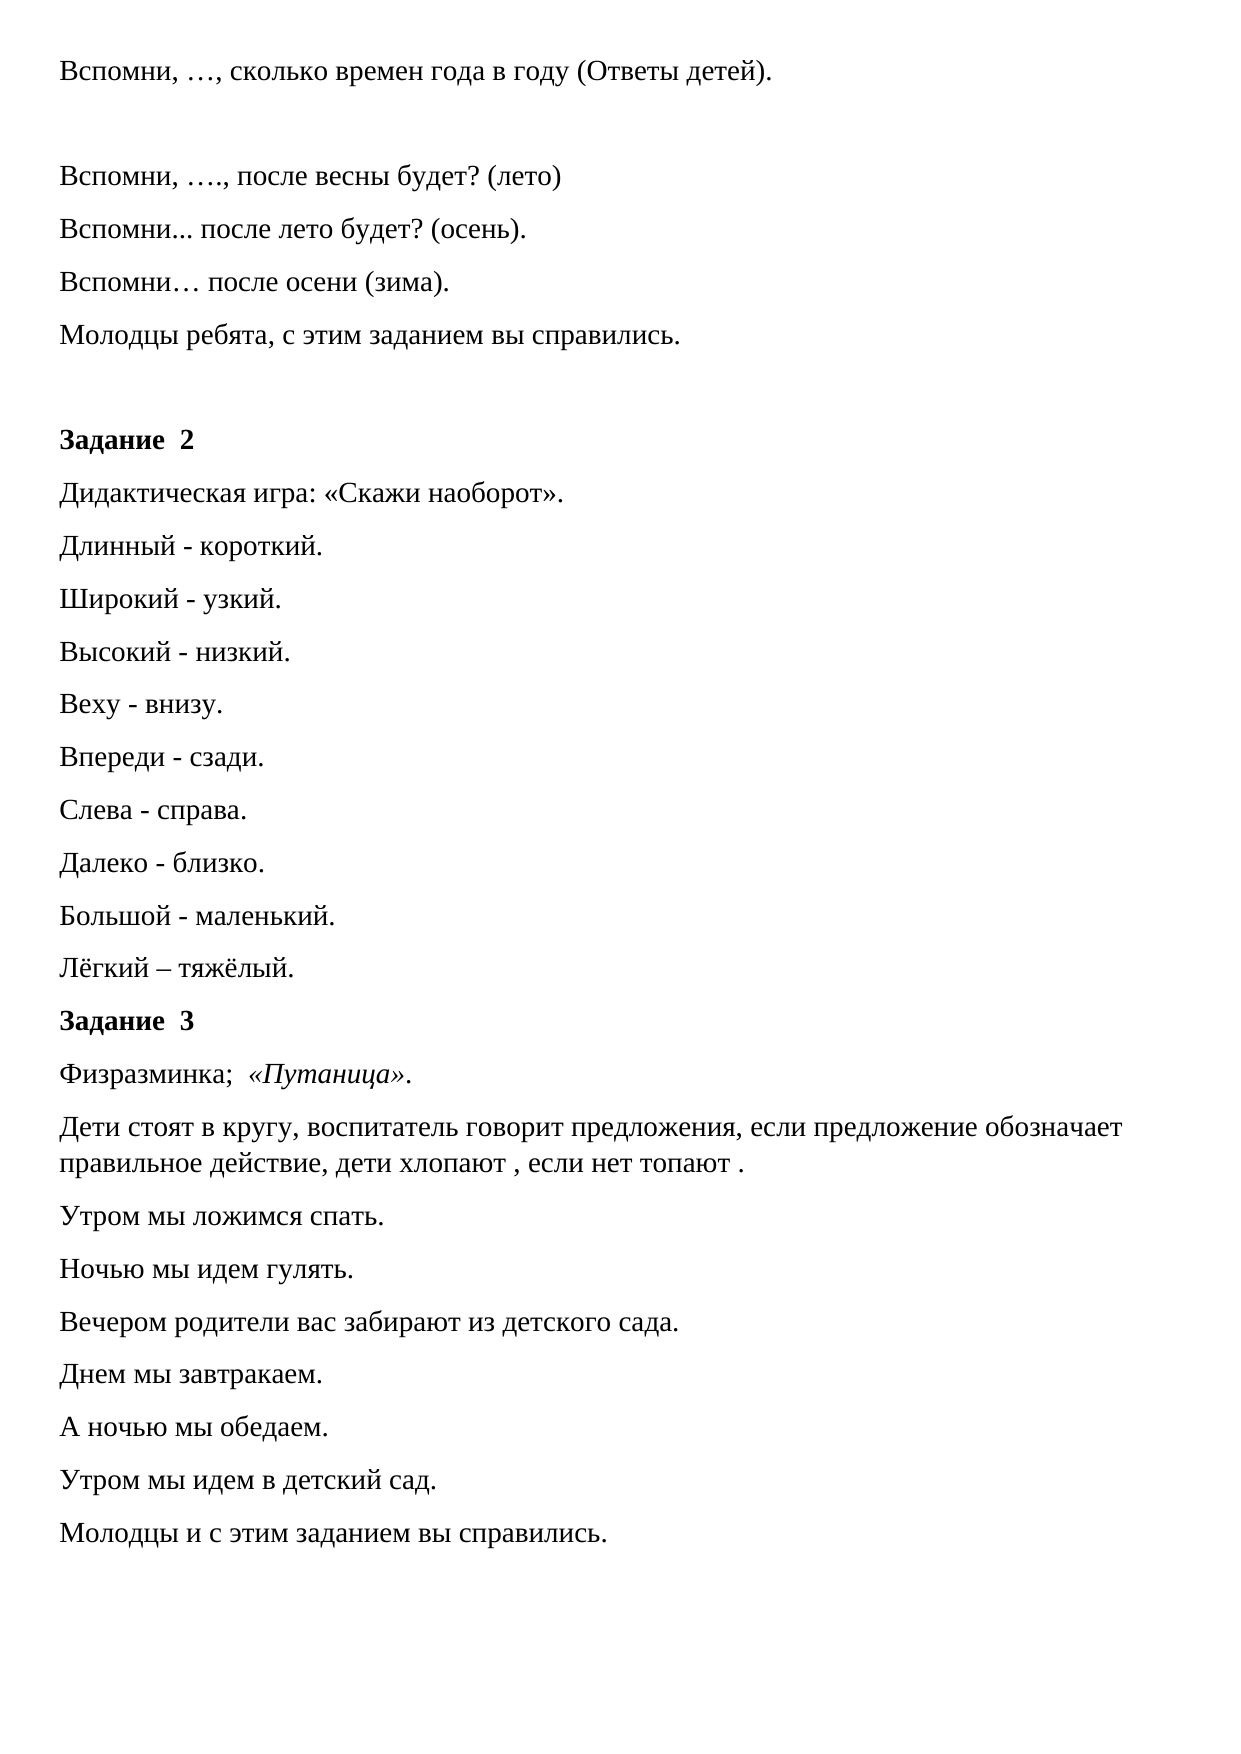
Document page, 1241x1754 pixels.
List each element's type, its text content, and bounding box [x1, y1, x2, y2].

text Широкий - узкий. [59, 581, 1152, 614]
text Дети стоят в кругу, воспитатель говорит предложения, если предложение обозначает правильное действие, дети хлопают , если нет топают . [59, 1109, 1152, 1179]
text Задание 2 [59, 422, 1152, 456]
text Утром мы идем в детский сад. [59, 1462, 1152, 1496]
text Днем мы завтракаем. [59, 1356, 1152, 1390]
text Далеко - близко. [59, 845, 1152, 878]
text Большой - маленький. [59, 898, 1152, 931]
text Высокий - низкий. [59, 634, 1152, 667]
text Молодцы и с этим заданием вы справились. [59, 1515, 1152, 1548]
text Вспомни, …, сколько времен года в году (Ответы детей). [59, 53, 1152, 86]
text Веху - внизу. [59, 687, 1152, 720]
text Слева - справа. [59, 792, 1152, 826]
text А ночью мы обедаем. [59, 1409, 1152, 1443]
text Впереди - сзади. [59, 739, 1152, 773]
text Длинный - короткий. [59, 528, 1152, 562]
text Вспомни, …., после весны будет? (лето) [59, 158, 1152, 192]
text Физразминка; «Путаница». [59, 1056, 1152, 1090]
text Дидактическая игра: «Скажи наоборот». [59, 475, 1152, 509]
text Вечером родители вас забирают из детского сада. [59, 1304, 1152, 1337]
text Вспомни... после лето будет? (осень). [59, 211, 1152, 245]
text Молодцы ребята, с этим заданием вы справились. [59, 317, 1152, 350]
text Ночью мы идем гулять. [59, 1251, 1152, 1284]
text Лёгкий – тяжёлый. [59, 951, 1152, 984]
text Утром мы ложимся спать. [59, 1198, 1152, 1232]
text Вспомни… после осени (зима). [59, 264, 1152, 298]
text Задание 3 [59, 1003, 1152, 1037]
